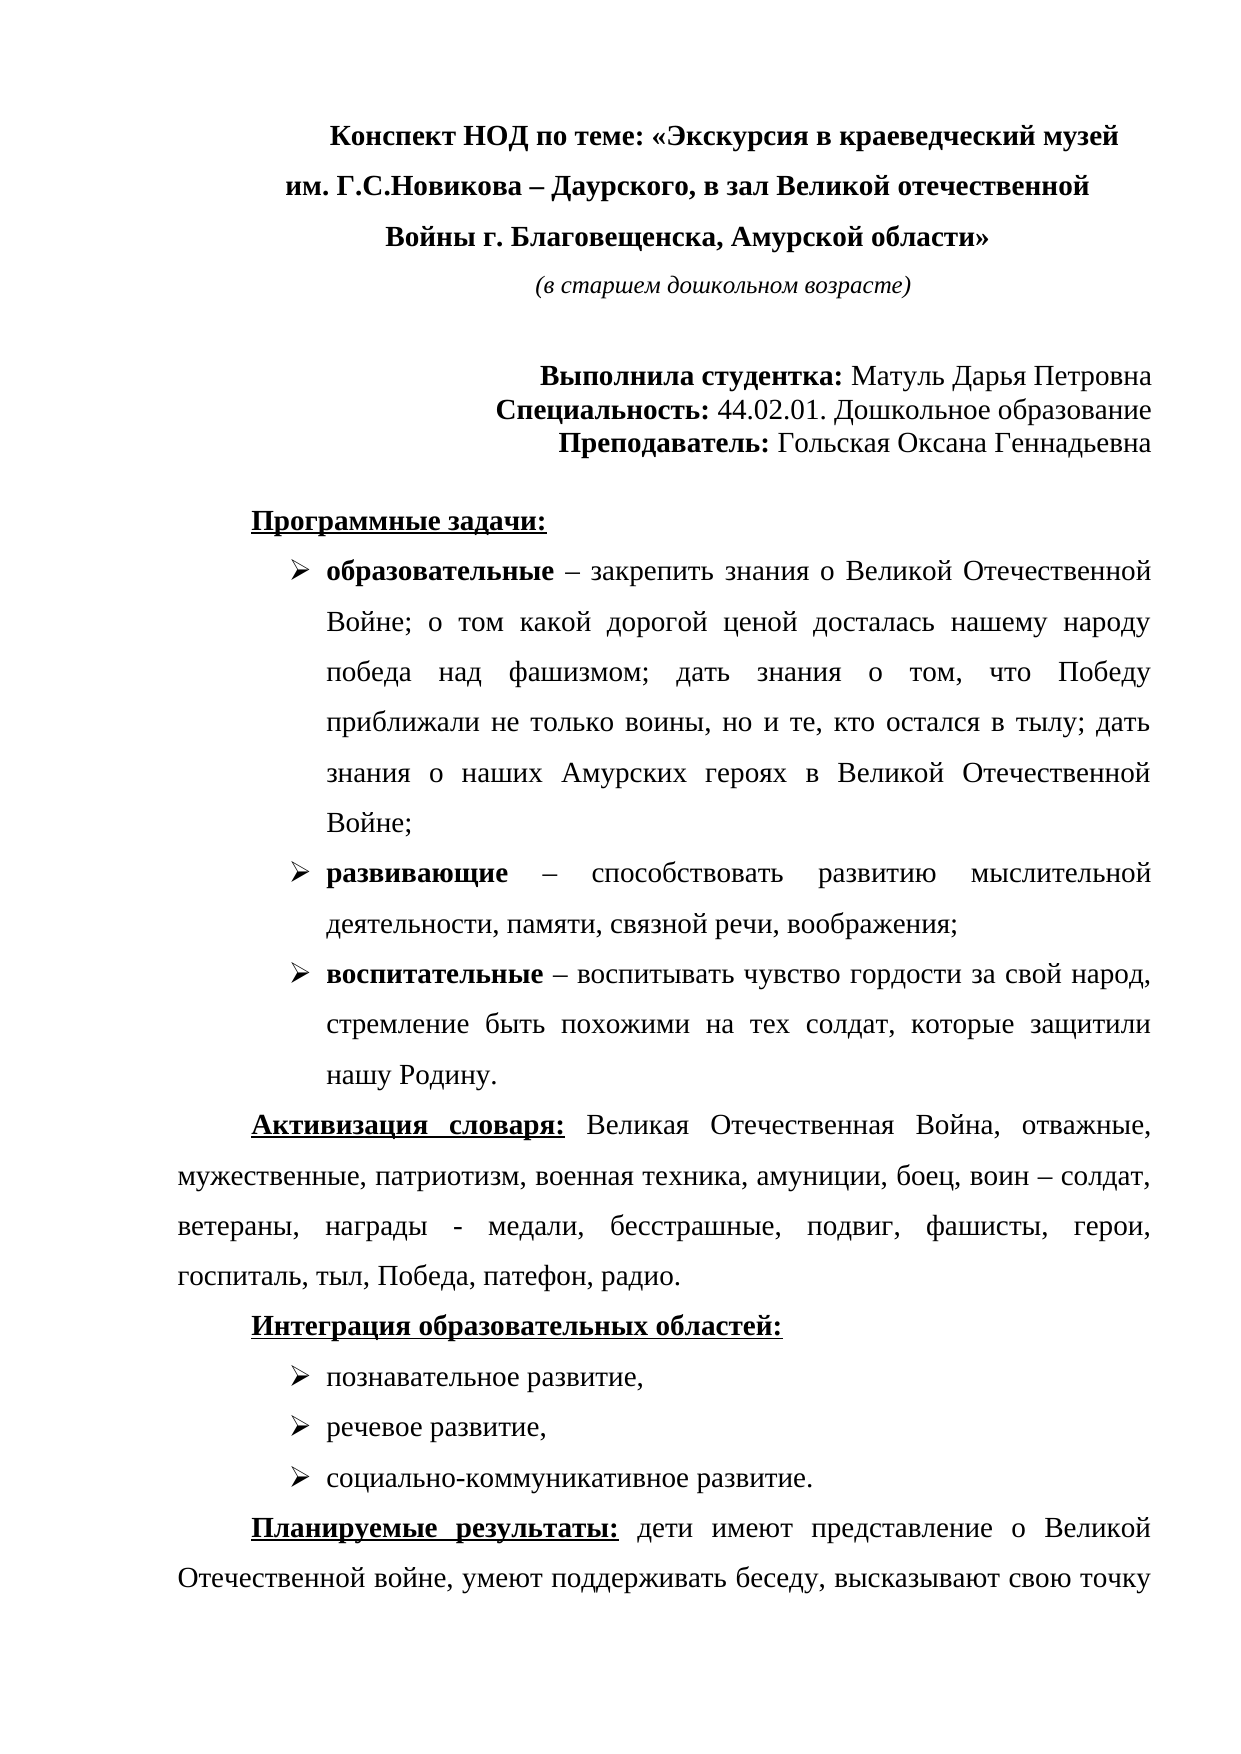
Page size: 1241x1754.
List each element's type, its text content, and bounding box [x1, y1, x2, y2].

text Конспект НОД по теме: «Экскурсия в краеведческий музей им. Г.С.Новикова – Даурского, в зал Великой отечественной Войны г. Благовещенска, Амурской области» [251, 118, 1124, 252]
list образовательные – закрепить знания о Великой Отечественной Войне; о том какой дорогой ценой досталась нашему народу победа над фашизмом; дать знания о том, что Победу приближали не только воины, но и те, кто остался в тылу; дать знания о наших Амурских героях в Великой Отечественной Войне; [288, 553, 1152, 839]
text Специальность: 44.02.01. Дошкольное образование [487, 392, 1152, 426]
list социально-коммуникативное развитие. [288, 1460, 1152, 1493]
text (в старшем дошкольном возрасте) [251, 270, 1124, 299]
text Интеграция образовательных областей: [177, 1308, 1152, 1342]
list воспитательные – воспитывать чувство гордости за свой народ, стремление быть похожими на тех солдат, которые защитили нашу Родину. [288, 956, 1152, 1091]
list речевое развитие, [288, 1409, 1152, 1443]
text Выполнила студентка: Матуль Дарья Петровна [177, 358, 1152, 392]
text Активизация словаря: Великая Отечественная Война, отважные, мужественные, патриотизм, военная техника, амуниции, боец, воин – солдат, ветераны, награды - медали, бесстрашные, подвиг, фашисты, герои, госпиталь, тыл, Победа, патефон, радио. [177, 1107, 1152, 1292]
text Программные задачи: [177, 503, 1152, 537]
text Преподаватель: Гольская Оксана Геннадьевна [546, 426, 1152, 459]
list развивающие – способствовать развитию мыслительной деятельности, памяти, связной речи, воображения; [288, 856, 1152, 939]
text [177, 1510, 1152, 1594]
list познавательное развитие, [288, 1359, 1152, 1392]
